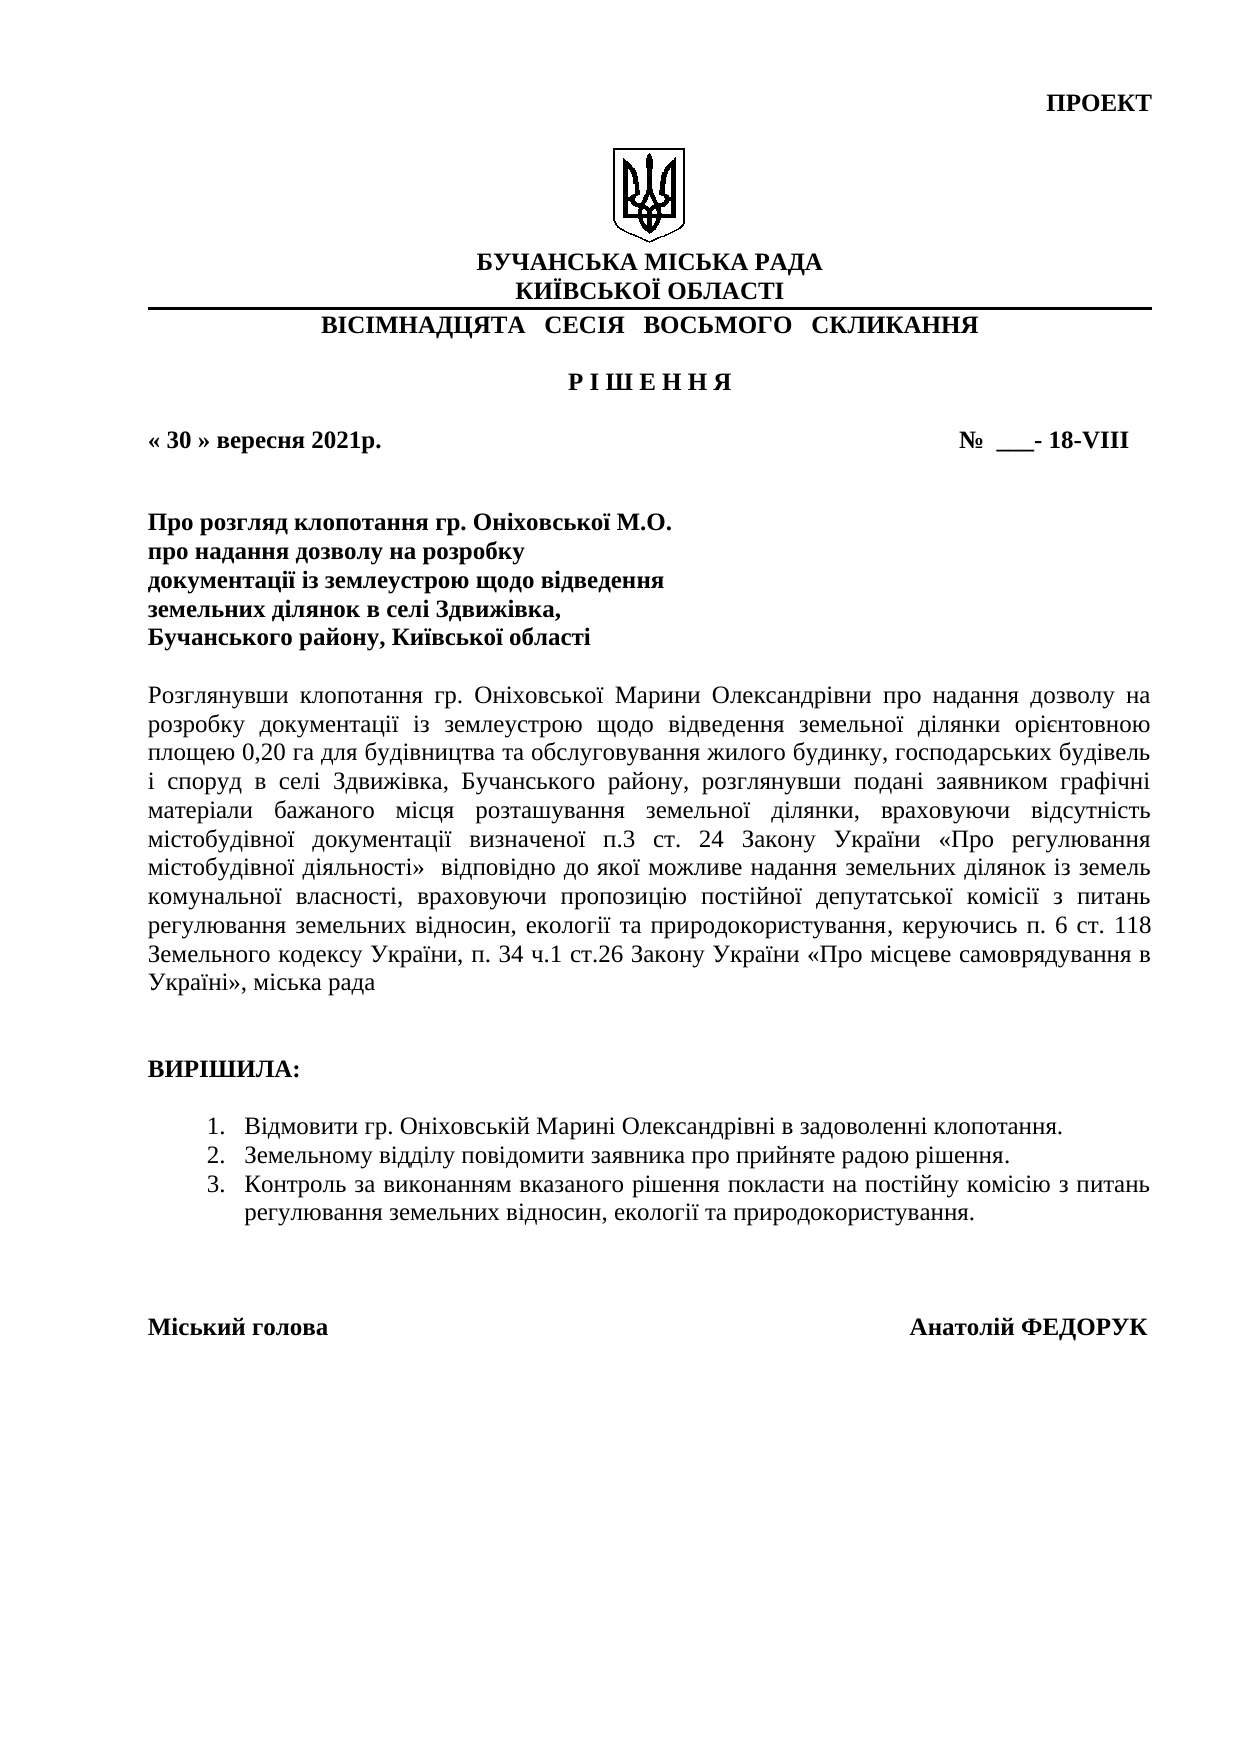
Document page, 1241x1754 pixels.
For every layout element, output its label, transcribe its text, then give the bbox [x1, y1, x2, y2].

list Контроль за виконанням вказаного рішення покласти на постійну комісію з питань регулювання земельних відносин, екології та природокористування. [207, 1169, 1152, 1226]
text земельних ділянок в селі Здвижівка, [148, 594, 1152, 622]
text ВИРІШИЛА: [148, 1054, 1152, 1082]
list Земельному відділу повідомити заявника про прийняте радою рішення. [207, 1140, 1152, 1169]
list Відмовити гр. Оніховській Марині Олександрівні в задоволенні клопотання. [207, 1111, 1152, 1140]
text ВІСІМНАДЦЯТА СЕСІЯ ВОСЬМОГО СКЛИКАННЯ [148, 310, 1152, 338]
text Про розгляд клопотання гр. Оніховської М.О. [148, 507, 1152, 536]
text « 30 » вересня 2021р. № ___- 18-VІІІ [148, 425, 1152, 453]
text Бучанського району, Київської області [148, 622, 1152, 651]
text документації із землеустрою щодо відведення [148, 565, 1152, 594]
text ПРОЕКТ [148, 88, 1152, 117]
text Р І Ш Е Н Н Я [148, 367, 1152, 396]
text КИЇВСЬКОЇ ОБЛАСТІ [148, 276, 1152, 307]
text Міський голова Анатолій ФЕДОРУК [148, 1312, 1152, 1341]
text Розглянувши клопотання гр. Оніховської Марини Олександрівни про надання дозволу на розробку документації із землеустрою щодо відведення земельної ділянки орієнтовною площею 0,20 га для будівництва та обслуговування жилого будинку, господарських будівель і споруд в селі Здвижівка, Бучанського району, розглянувши подані заявником графічні матеріали бажаного місця розташування земельної ділянки, враховуючи відсутність містобудівної документації визначеної п.3 ст. 24 Закону України «Про регулювання містобудівної діяльності» відповідно до якої можливе надання земельних ділянок із земель комунальної власності, враховуючи пропозицію постійної депутатської комісії з питань регулювання земельних відносин, екології та природокористування, керуючись п. 6 ст. 118 Земельного кодексу України, п. 34 ч.1 ст.26 Закону України «Про місцеве самоврядування в Україні», міська рада [148, 680, 1152, 996]
text про надання дозволу на розробку [148, 536, 1152, 565]
text БУЧАНСЬКА МІСЬКА РАДА [148, 247, 1152, 276]
